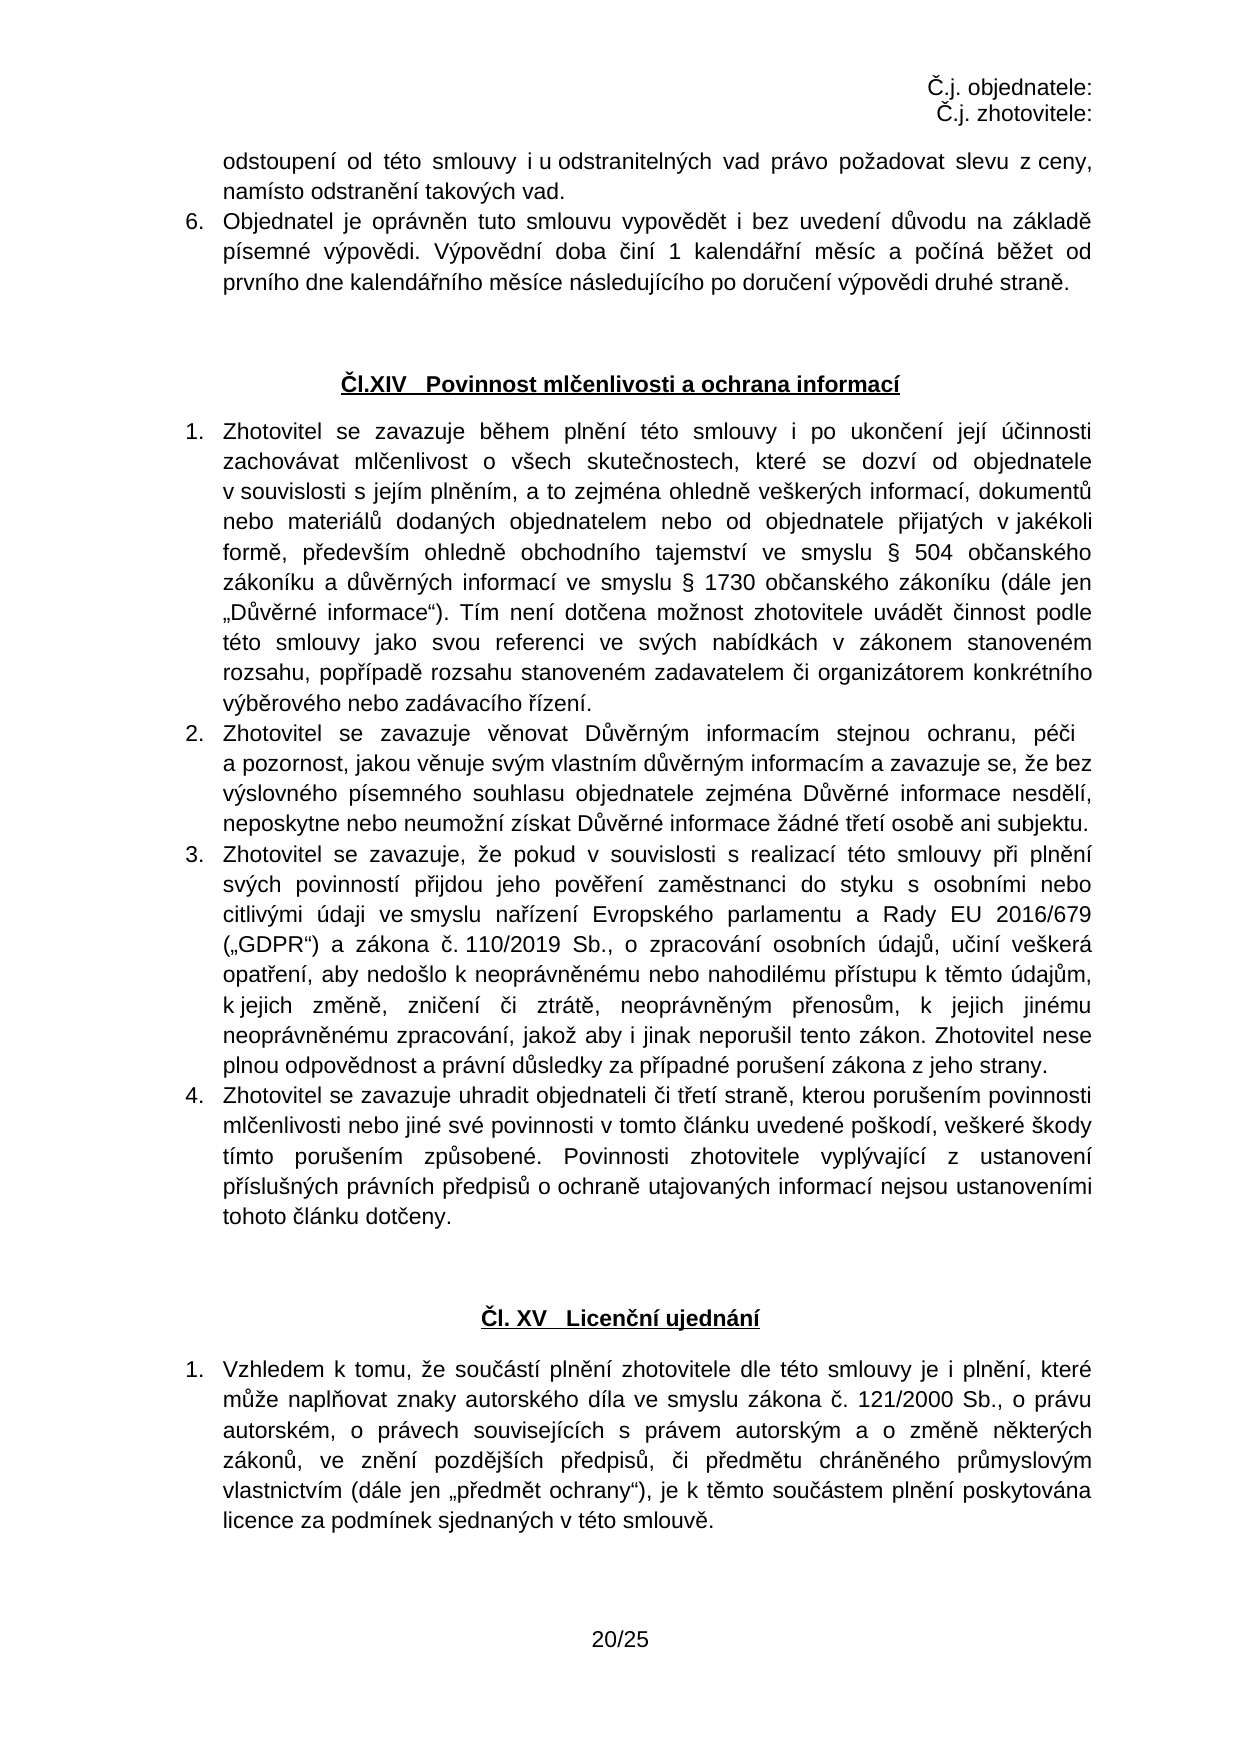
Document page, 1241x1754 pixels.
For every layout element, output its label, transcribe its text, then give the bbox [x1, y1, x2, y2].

list Zhotovitel se zavazuje uhradit objednateli či třetí straně, kterou porušením povinnosti mlčenlivosti nebo jiné své povinnosti v tomto článku uvedené poškodí, veškeré škody tímto porušením způsobené. Povinnosti zhotovitele vyplývající z ustanovení příslušných právních předpisů o ochraně utajovaných informací nejsou ustanoveními tohoto článku dotčeny. [185, 1082, 1093, 1229]
list Zhotovitel se zavazuje, že pokud v souvislosti s realizací této smlouvy při plnění svých povinností přijdou jeho pověření zaměstnanci do styku s osobními nebo citlivými údaji ve smyslu nařízení Evropského parlamentu a Rady EU 2016/679 („GDPR“) a zákona č. 110/2019 Sb., o zpracování osobních údajů, učiní veškerá opatření, aby nedošlo k neoprávněnému nebo nahodilému přístupu k těmto údajům, k jejich změně, zničení či ztrátě, neoprávněným přenosům, k jejich jinému neoprávněnému zpracování, jakož aby i jinak neporušil tento zákon. Zhotovitel nese plnou odpovědnost a právní důsledky za případné porušení zákona z jeho strany. [185, 841, 1093, 1078]
list Zhotovitel se zavazuje během plnění této smlouvy i po ukončení její účinnosti zachovávat mlčenlivost o všech skutečnostech, které se dozví od objednatele v souvislosti s jejím plněním, a to zejména ohledně veškerých informací, dokumentů nebo materiálů dodaných objednatelem nebo od objednatele přijatých v jakékoli formě, především ohledně obchodního tajemství ve smyslu § 504 občanského zákoníku a důvěrných informací ve smyslu § 1730 občanského zákoníku (dále jen „Důvěrné informace“). Tím není dotčena možnost zhotovitele uvádět činnost podle této smlouvy jako svou referenci ve svých nabídkách v zákonem stanoveném rozsahu, popřípadě rozsahu stanoveném zadavatelem či organizátorem konkrétního výběrového nebo zadávacího řízení. [185, 418, 1093, 716]
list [185, 148, 1093, 204]
text Čl. XV Licenční ujednání [148, 1305, 1093, 1332]
text Čl.XIV Povinnost mlčenlivosti a ochrana informací [148, 371, 1093, 397]
list Objednatel je oprávněn tuto smlouvu vypovědět i bez uvedení důvodu na základě písemné výpovědi. Výpovědní doba činí 1 kalendářní měsíc a počíná běžet od prvního dne kalendářního měsíce následujícího po doručení výpovědi druhé straně. [185, 208, 1093, 295]
list Vzhledem k tomu, že součástí plnění zhotovitele dle této smlouvy je i plnění, které může naplňovat znaky autorského díla ve smyslu zákona č. 121/2000 Sb., o právu autorském, o právech souvisejících s právem autorským a o změně některých zákonů, ve znění pozdějších předpisů, či předmětu chráněného průmyslovým vlastnictvím (dále jen „předmět ochrany“), je k těmto součástem plnění poskytována licence za podmínek sjednaných v této smlouvě. [185, 1356, 1093, 1534]
list Zhotovitel se zavazuje věnovat Důvěrným informacím stejnou ochranu, péči a pozornost, jakou věnuje svým vlastním důvěrným informacím a zavazuje se, že bez výslovného písemného souhlasu objednatele zejména Důvěrné informace nesdělí, neposkytne nebo neumožní získat Důvěrné informace žádné třetí osobě ani subjektu. [185, 720, 1093, 837]
